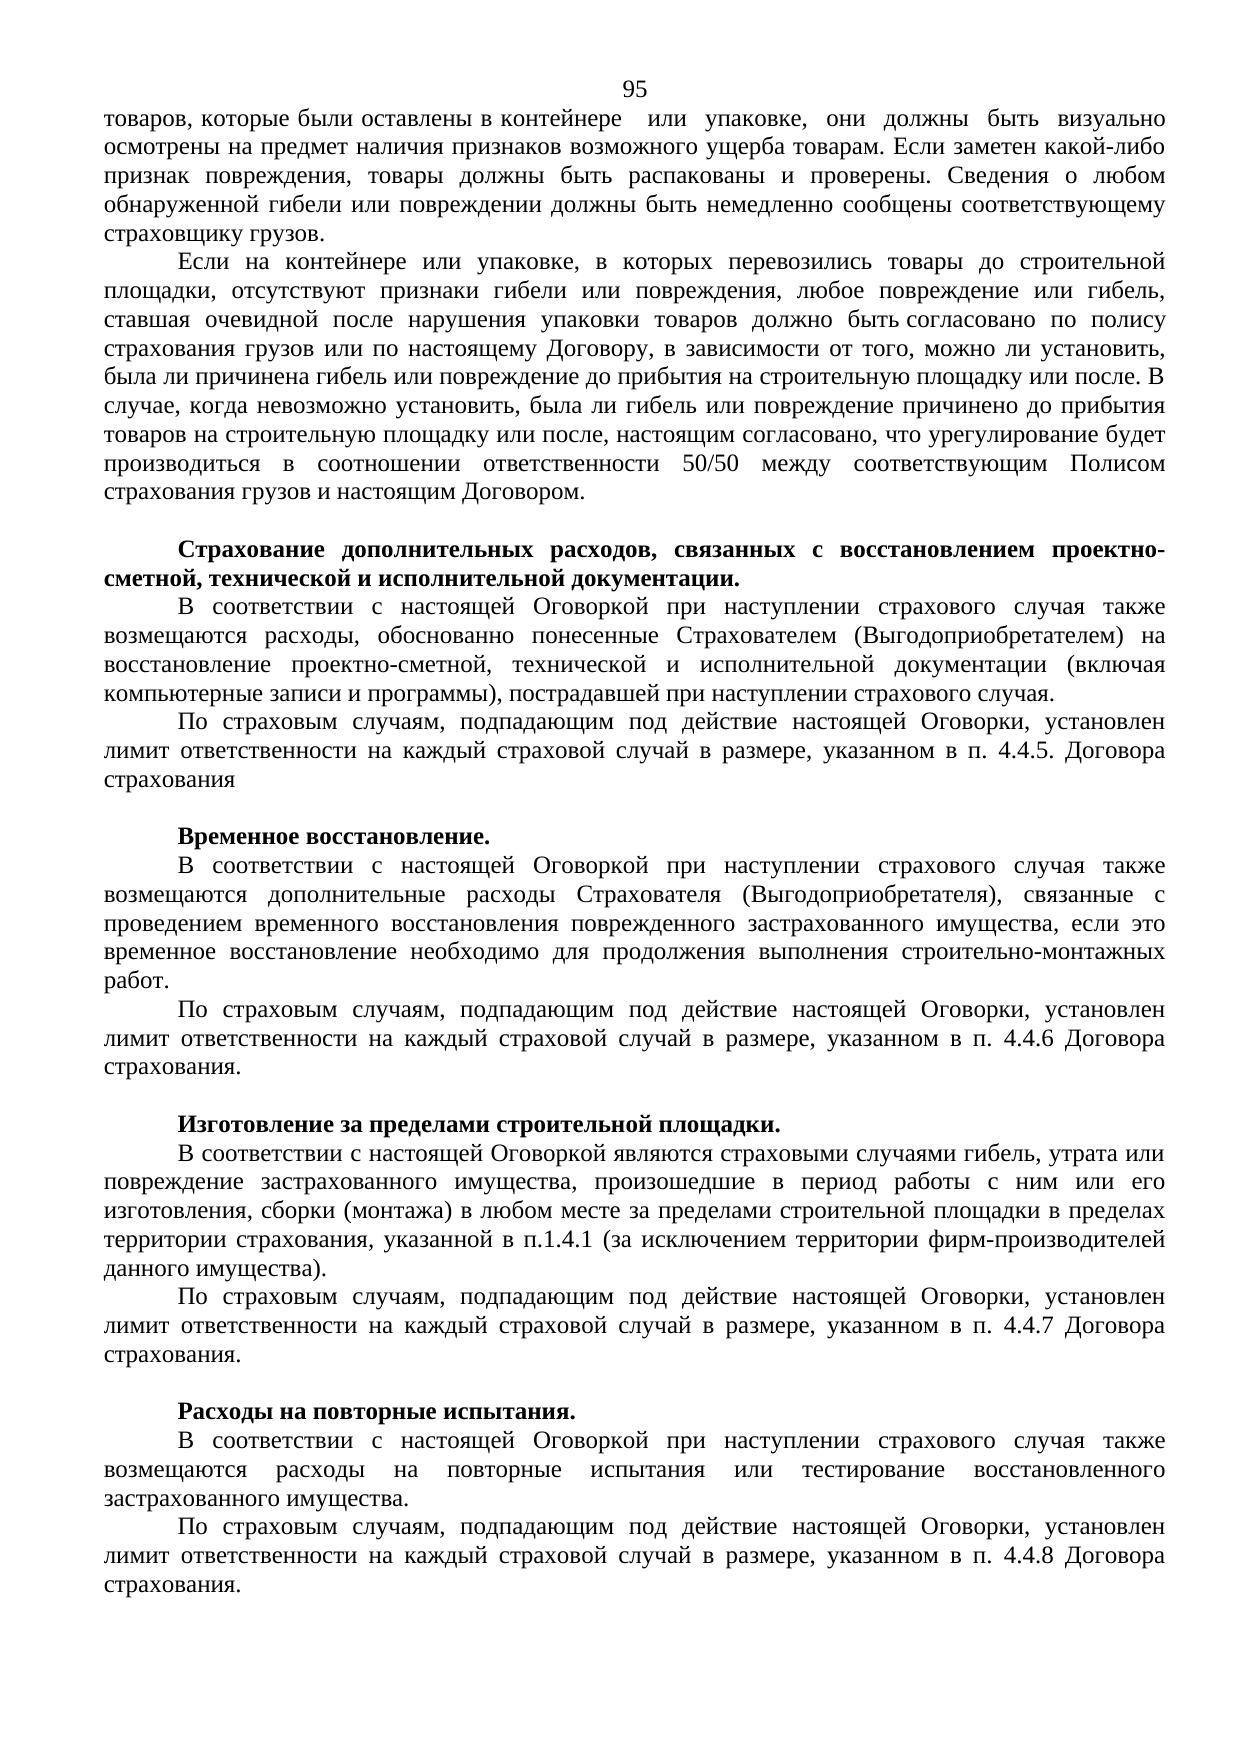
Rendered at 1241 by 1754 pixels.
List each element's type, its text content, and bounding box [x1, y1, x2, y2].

text Расходы на повторные испытания. [103, 1396, 1166, 1425]
text В соответствии с настоящей Оговоркой при наступлении страхового случая также возмещаются дополнительные расходы Страхователя (Выгодоприобретателя), связанные с проведением временного восстановления поврежденного застрахованного имущества, если это временное восстановление необходимо для продолжения выполнения строительно-монтажных работ. [103, 850, 1166, 994]
text По страховым случаям, подпадающим под действие настоящей Оговорки, установлен лимит ответственности на каждый страховой случай в размере, указанном в п. 4.4.5. Договора страхования [103, 706, 1166, 793]
text По страховым случаям, подпадающим под действие настоящей Оговорки, установлен лимит ответственности на каждый страховой случай в размере, указанном в п. 4.4.8 Договора страхования. [103, 1511, 1166, 1598]
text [103, 103, 1166, 246]
text В соответствии с настоящей Оговоркой являются страховыми случаями гибель, утрата или повреждение застрахованного имущества, произошедшие в период работы с ним или его изготовления, сборки (монтажа) в любом месте за пределами строительной площадки в пределах территории страхования, указанной в п.1.4.1 (за исключением территории фирм-производителей данного имущества). [103, 1138, 1166, 1281]
text В соответствии с настоящей Оговоркой при наступлении страхового случая также возмещаются расходы на повторные испытания или тестирование восстановленного застрахованного имущества. [103, 1425, 1166, 1511]
text Страхование дополнительных расходов, связанных с восстановлением проектно-сметной, технической и исполнительной документации. [103, 534, 1166, 591]
text В соответствии с настоящей Оговоркой при наступлении страхового случая также возмещаются расходы, обоснованно понесенные Страхователем (Выгодоприобретателем) на восстановление проектно-сметной, технической и исполнительной документации (включая компьютерные записи и программы), пострадавшей при наступлении страхового случая. [103, 591, 1166, 706]
text Если на контейнере или упаковке, в которых перевозились товары до строительной площадки, отсутствуют признаки гибели или повреждения, любое повреждение или гибель, ставшая очевидной после нарушения упаковки товаров должно быть согласовано по полису страхования грузов или по настоящему Договору, в зависимости от того, можно ли установить, была ли причинена гибель или повреждение до прибытия на строительную площадку или после. В случае, когда невозможно установить, была ли гибель или повреждение причинено до прибытия товаров на строительную площадку или после, настоящим согласовано, что урегулирование будет производиться в соотношении ответственности 50/50 между соответствующим Полисом страхования грузов и настоящим Договором. [103, 246, 1166, 505]
text Временное восстановление. [103, 821, 1166, 850]
text По страховым случаям, подпадающим под действие настоящей Оговорки, установлен лимит ответственности на каждый страховой случай в размере, указанном в п. 4.4.7 Договора страхования. [103, 1281, 1166, 1368]
text По страховым случаям, подпадающим под действие настоящей Оговорки, установлен лимит ответственности на каждый страховой случай в размере, указанном в п. 4.4.6 Договора страхования. [103, 994, 1166, 1080]
text Изготовление за пределами строительной площадки. [103, 1109, 1166, 1138]
